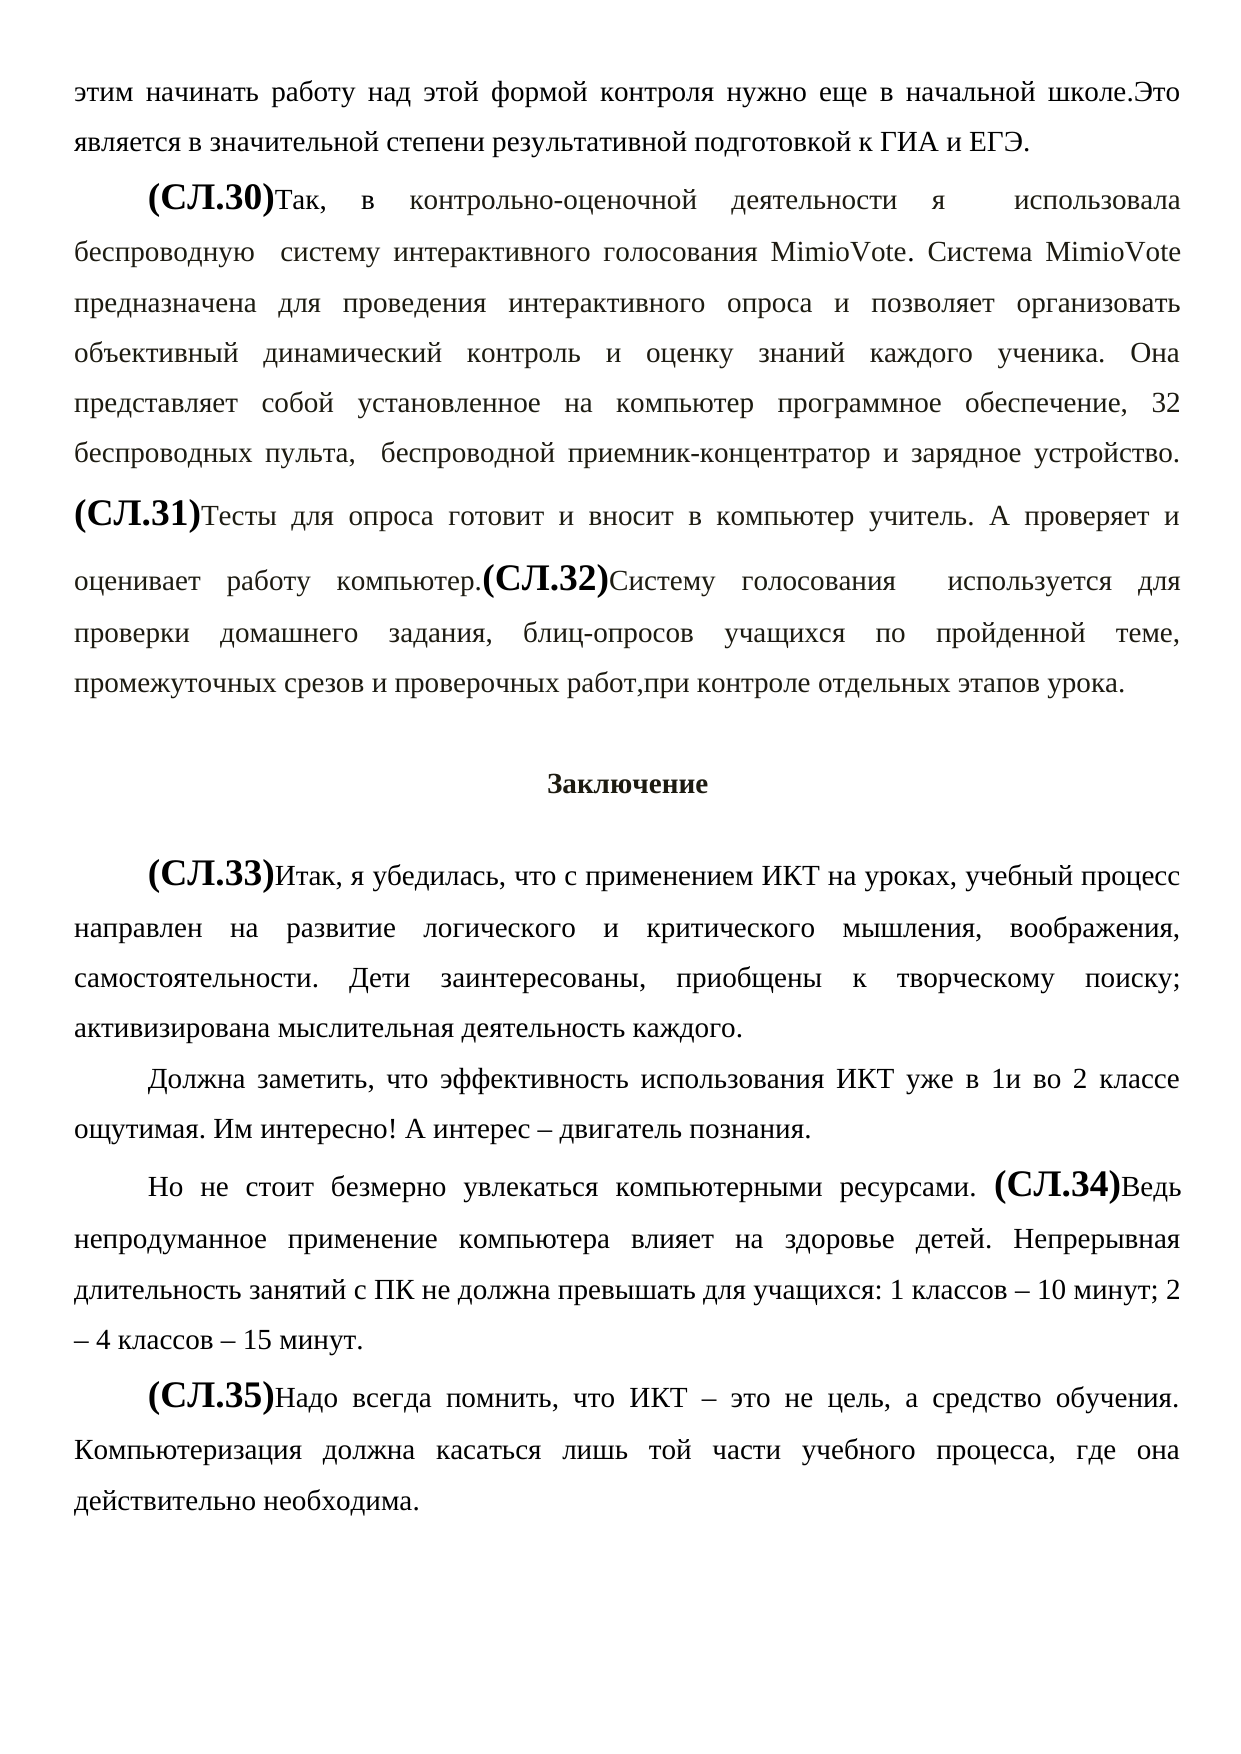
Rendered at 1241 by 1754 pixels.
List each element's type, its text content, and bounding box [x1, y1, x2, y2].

text Заключение [74, 766, 1181, 800]
text Но не стоит безмерно увлекаться компьютерными ресурсами. (СЛ.34)Ведь непродуманное применение компьютера влияет на здоровье детей. Непрерывная длительность занятий с ПК не должна превышать для учащихся: 1 классов – 10 минут; 2 – 4 классов – 15 минут. [74, 1162, 1181, 1356]
text (СЛ.35)Надо всегда помнить, что ИКТ – это не цель, а средство обучения. Компьютеризация должна касаться лишь той части учебного процесса, где она действительно необходима. [74, 1372, 1181, 1516]
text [74, 74, 1181, 158]
text (СЛ.30)Так, в контрольно-оценочной деятельности я использовала беспроводную систему интерактивного голосования МimioVote. Система МimioVote предназначена для проведения интерактивного опроса и позволяет организовать объективный динамический контроль и оценку знаний каждого ученика. Она представляет собой установленное на компьютер программное обеспечение, 32 беспроводных пульта, беспроводной приемник-концентратор и зарядное устройство.(СЛ.31)Тесты для опроса готовит и вносит в компьютер учитель. А проверяет и оценивает работу компьютер.(СЛ.32)Систему голосования используется для проверки домашнего задания, блиц-опросов учащихся по пройденной теме, промежуточных срезов и проверочных работ,при контроле отдельных этапов урока. [74, 174, 1181, 699]
text (СЛ.33)Итак, я убедилась, что с применением ИКТ на уроках, учебный процесс направлен на развитие логического и критического мышления, воображения, самостоятельности. Дети заинтересованы, приобщены к творческому поиску; активизирована мыслительная деятельность каждого. [74, 850, 1181, 1044]
text Должна заметить, что эффективность использования ИКТ уже в 1и во 2 классе ощутимая. Им интересно! А интерес – двигатель познания. [74, 1061, 1181, 1145]
